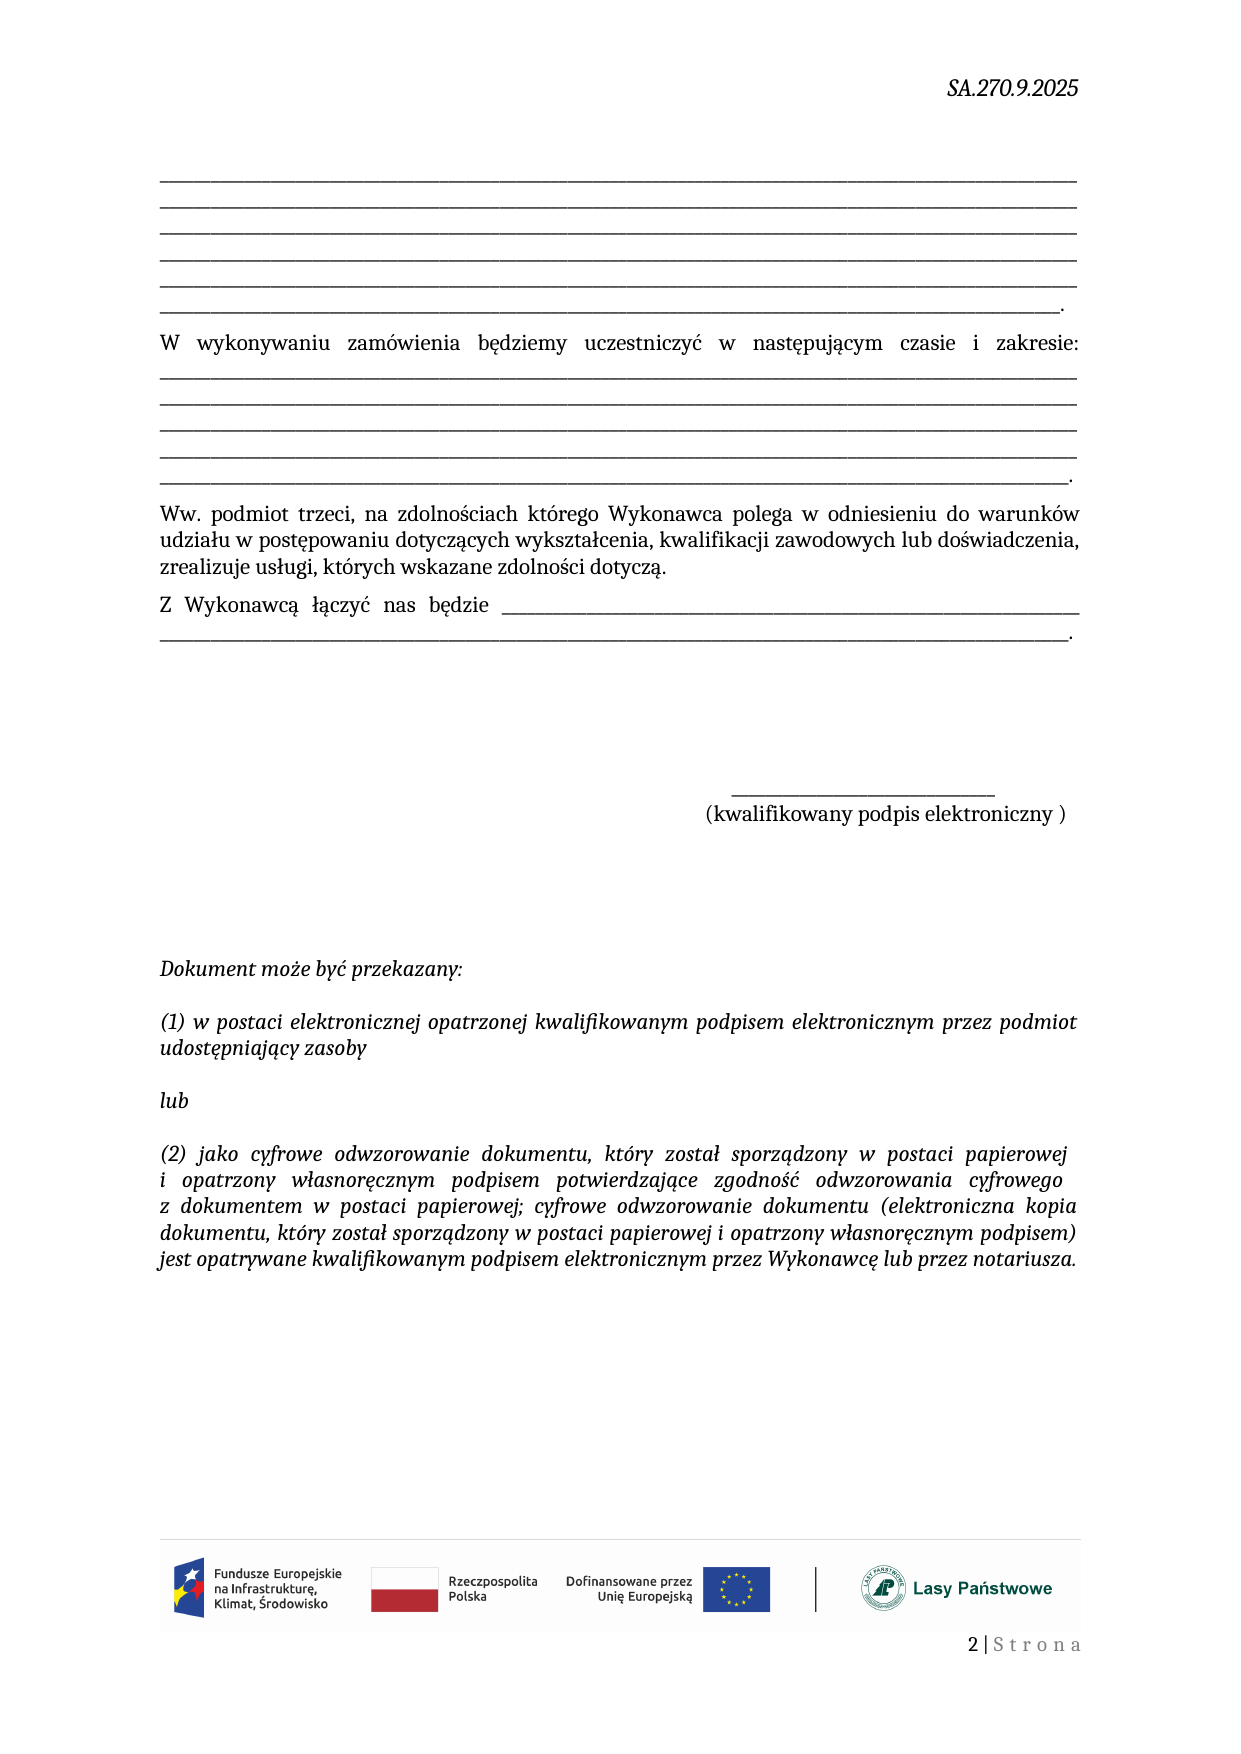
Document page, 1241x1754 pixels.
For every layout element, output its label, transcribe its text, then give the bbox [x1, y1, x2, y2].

text Ww. podmiot trzeci, na zdolnościach którego Wykonawca polega w odniesieniu do warunków udziału w postępowaniu dotyczących wykształcenia, kwalifikacji zawodowych lub doświadczenia, zrealizuje usługi, których wskazane zdolności dotyczą. [159, 501, 1081, 580]
text W wykonywaniu zamówienia będziemy uczestniczyć w następującym czasie i zakresie: ___________________________________________________________________________________________________________________________________________________________________________________________________________________________________________________________________________________________________________________________________________________________________________________________________________________________________________________________________________________________________________________________________________________________. [159, 330, 1081, 488]
text Z Wykonawcą łączyć nas będzie ____________________________________________________________________ ___________________________________________________________________________________________________________. [159, 592, 1081, 645]
picture [159, 1542, 1081, 1633]
text Dokument może być przekazany: (1) w postaci elektronicznej opatrzonej kwalifikowanym podpisem elektronicznym przez podmiot udostępniający zasoby lub (2) jako cyfrowe odwzorowanie dokumentu, który został sporządzony w postaci papierowej i opatrzony własnoręcznym podpisem potwierdzające zgodność odwzorowania cyfrowego z dokumentem w postaci papierowej; cyfrowe odwzorowanie dokumentu (elektroniczna kopia dokumentu, który został sporządzony w postaci papierowej i opatrzony własnoręcznym podpisem) jest opatrywane kwalifikowanym podpisem elektronicznym przez Wykonawcę lub przez notariusza. [159, 956, 1081, 1272]
text _______________________________ (kwalifikowany podpis elektroniczny ) [676, 774, 1081, 827]
